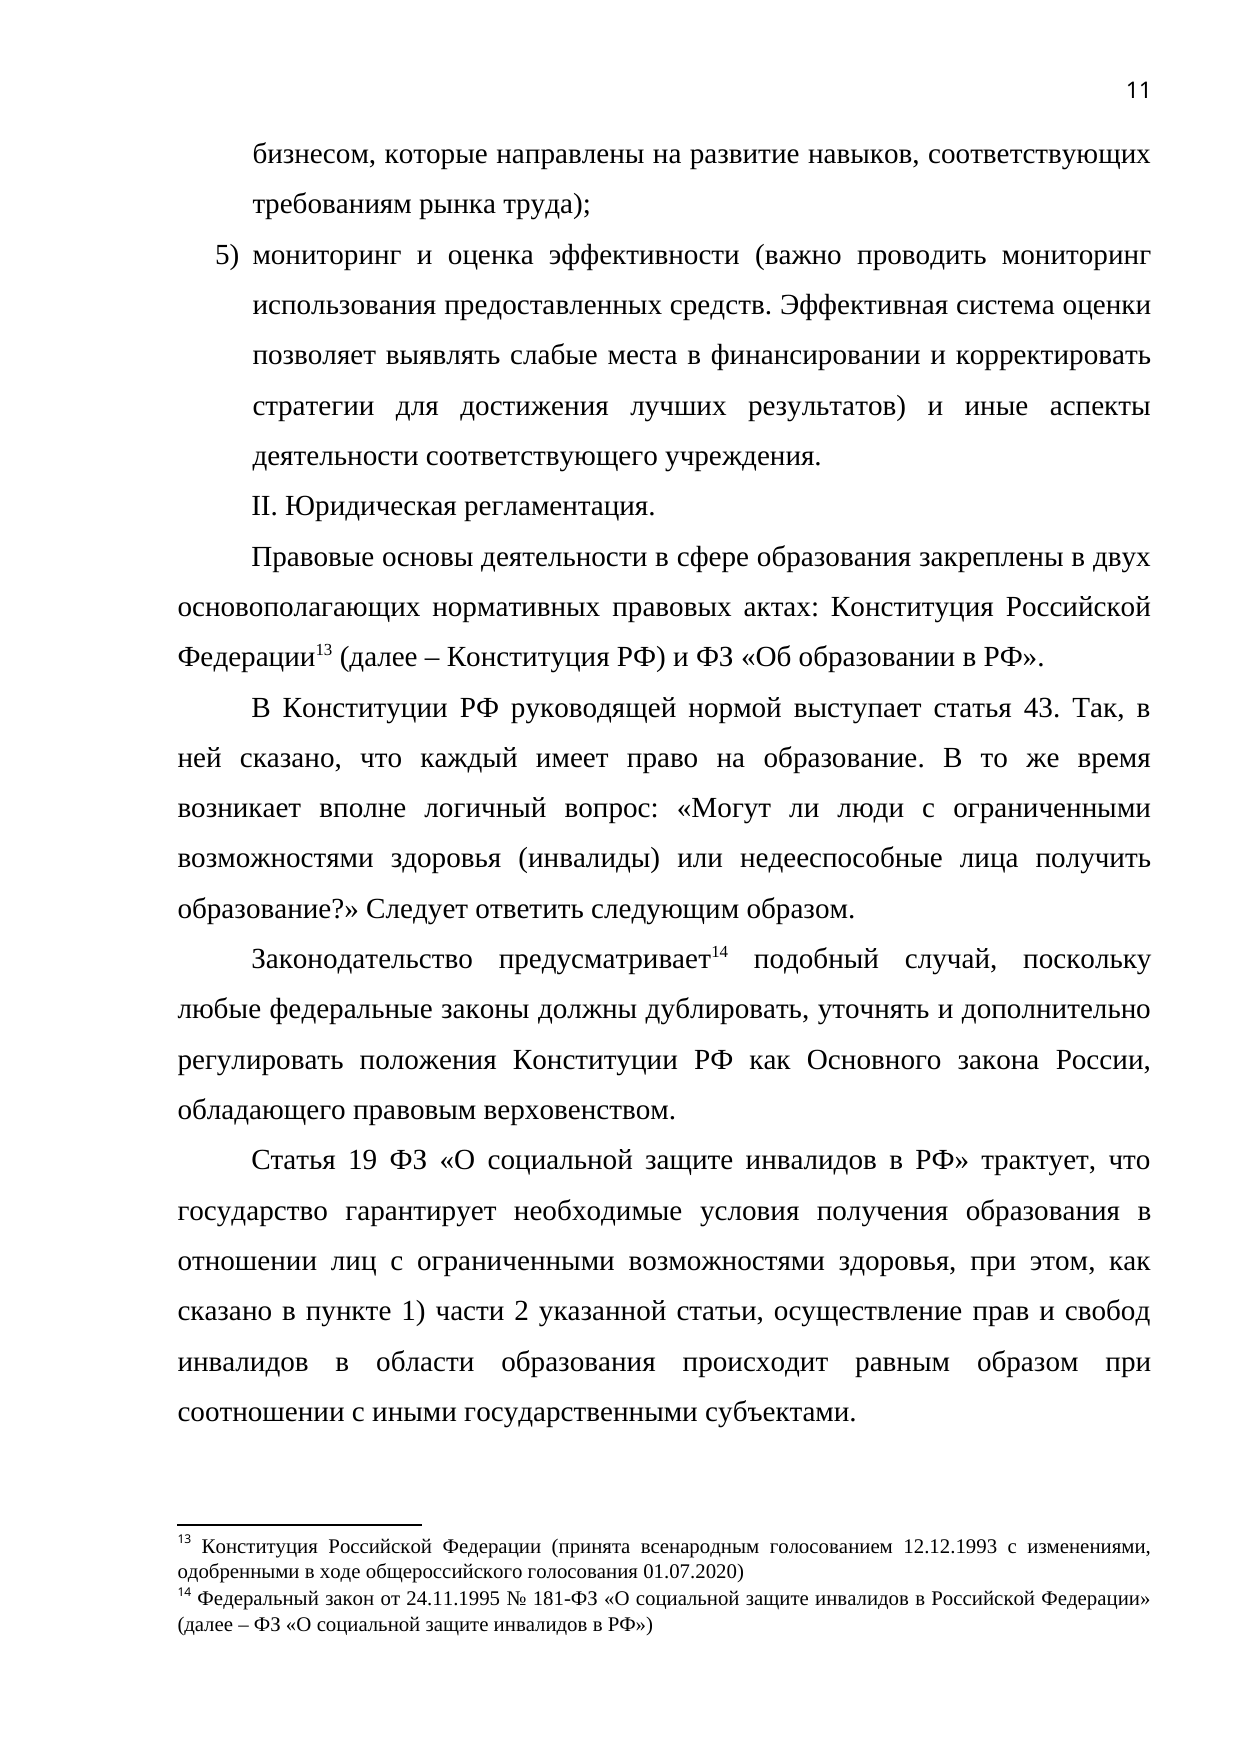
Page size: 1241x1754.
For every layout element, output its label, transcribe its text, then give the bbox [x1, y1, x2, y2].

text II. Юридическая регламентация. [177, 488, 1152, 522]
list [215, 136, 1152, 220]
text Правовые основы деятельности в сфере образования закреплены в двух основополагающих нормативных правовых актах: Конституция Российской Федерации (далее – Конституция РФ) и ФЗ «Об образовании в РФ». [177, 539, 1152, 673]
text В Конституции РФ руководящей нормой выступает статья 43. Так, в ней сказано, что каждый имеет право на образование. В то же время возникает вполне логичный вопрос: «Могут ли люди с ограниченными возможностями здоровья (инвалиды) или недееспособные лица получить образование?» Следует ответить следующим образом. [177, 690, 1152, 924]
text Законодательство предусматривает подобный случай, поскольку любые федеральные законы должны дублировать, уточнять и дополнительно регулировать положения Конституции РФ как Основного закона России, обладающего правовым верховенством. [177, 941, 1152, 1126]
text Статья 19 ФЗ «О социальной защите инвалидов в РФ» трактует, что государство гарантирует необходимые условия получения образования в отношении лиц с ограниченными возможностями здоровья, при этом, как сказано в пункте 1) части 2 указанной статьи, осуществление прав и свобод инвалидов в области образования происходит равным образом при соотношении с иными государственными субъектами. [177, 1142, 1152, 1428]
list мониторинг и оценка эффективности (важно проводить мониторинг использования предоставленных средств. Эффективная система оценки позволяет выявлять слабые места в финансировании и корректировать стратегии для достижения лучших результатов) и иные аспекты деятельности соответствующего учреждения. [215, 237, 1152, 472]
